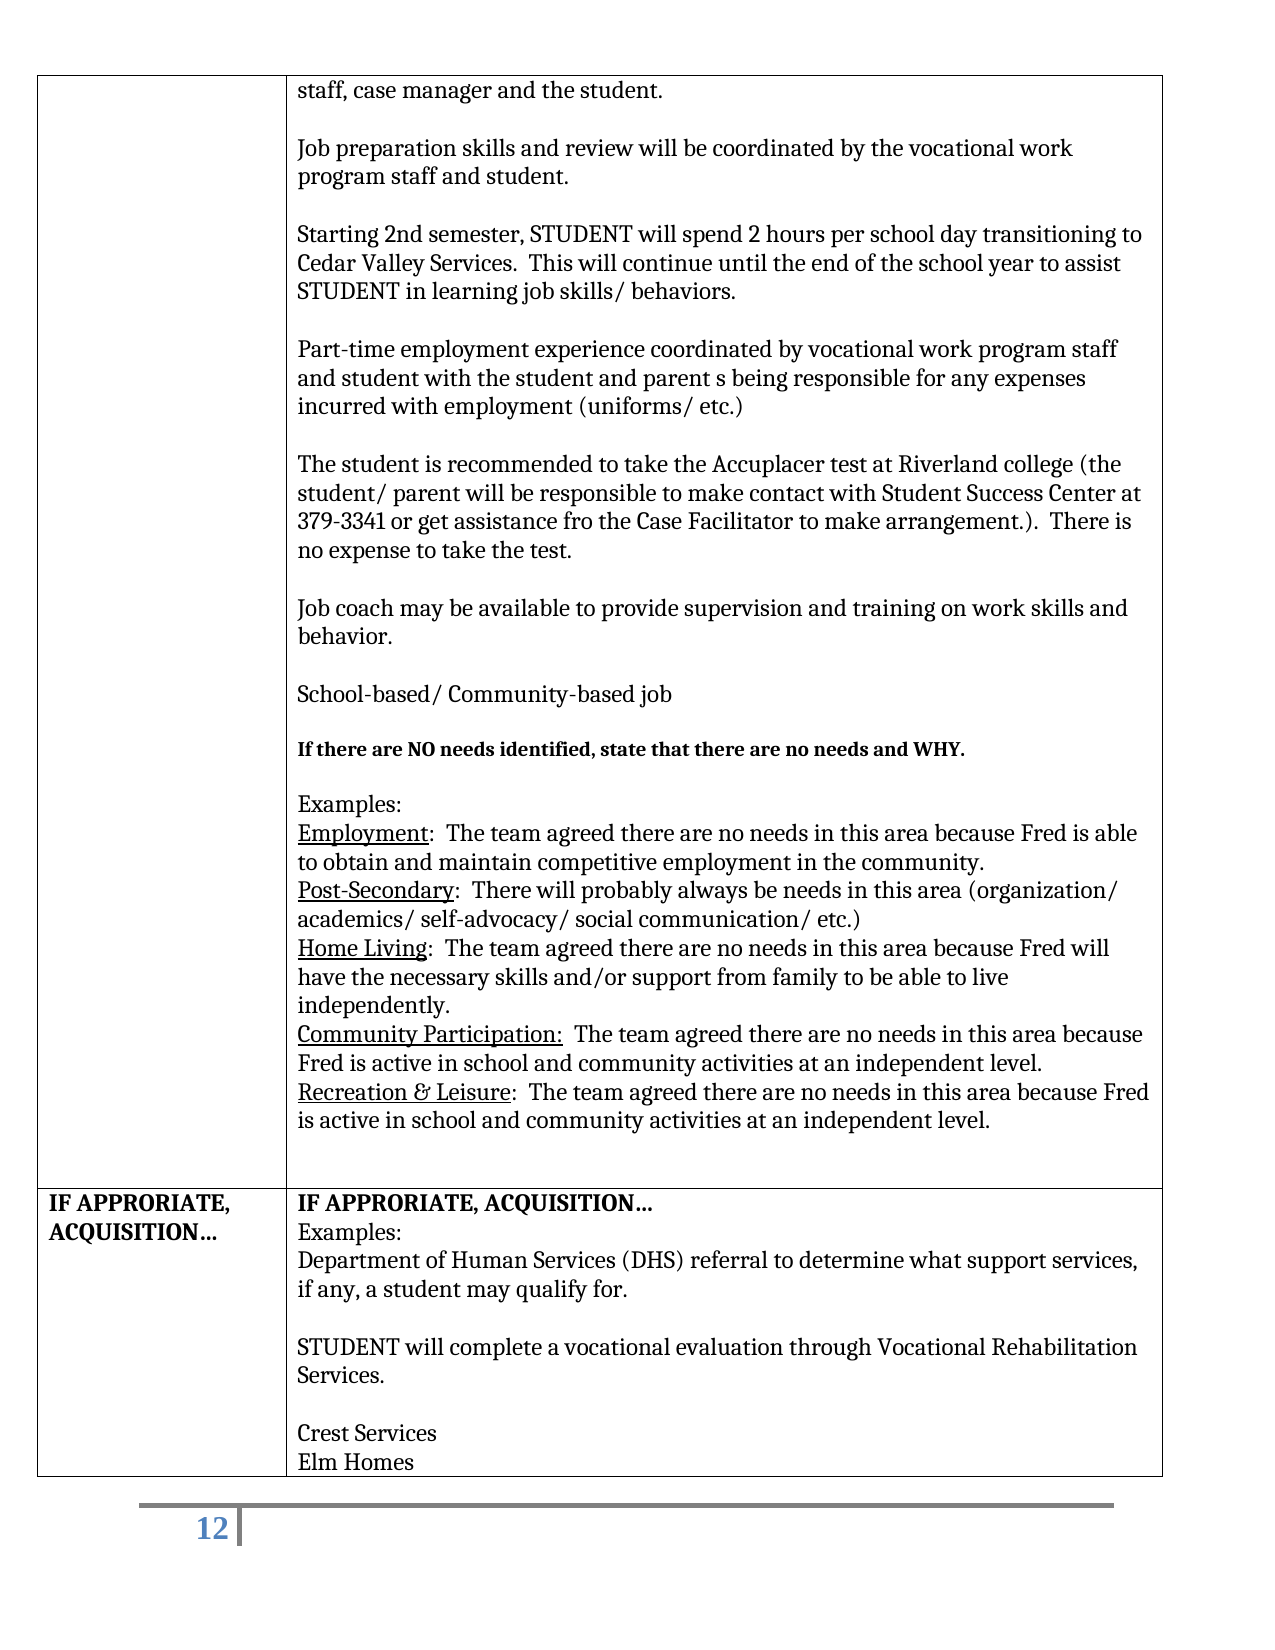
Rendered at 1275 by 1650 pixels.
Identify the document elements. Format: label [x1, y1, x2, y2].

table_cell [287, 1189, 1162, 1476]
table_cell [38, 76, 286, 1188]
table_cell [287, 76, 1162, 1188]
table_cell [38, 1189, 286, 1476]
